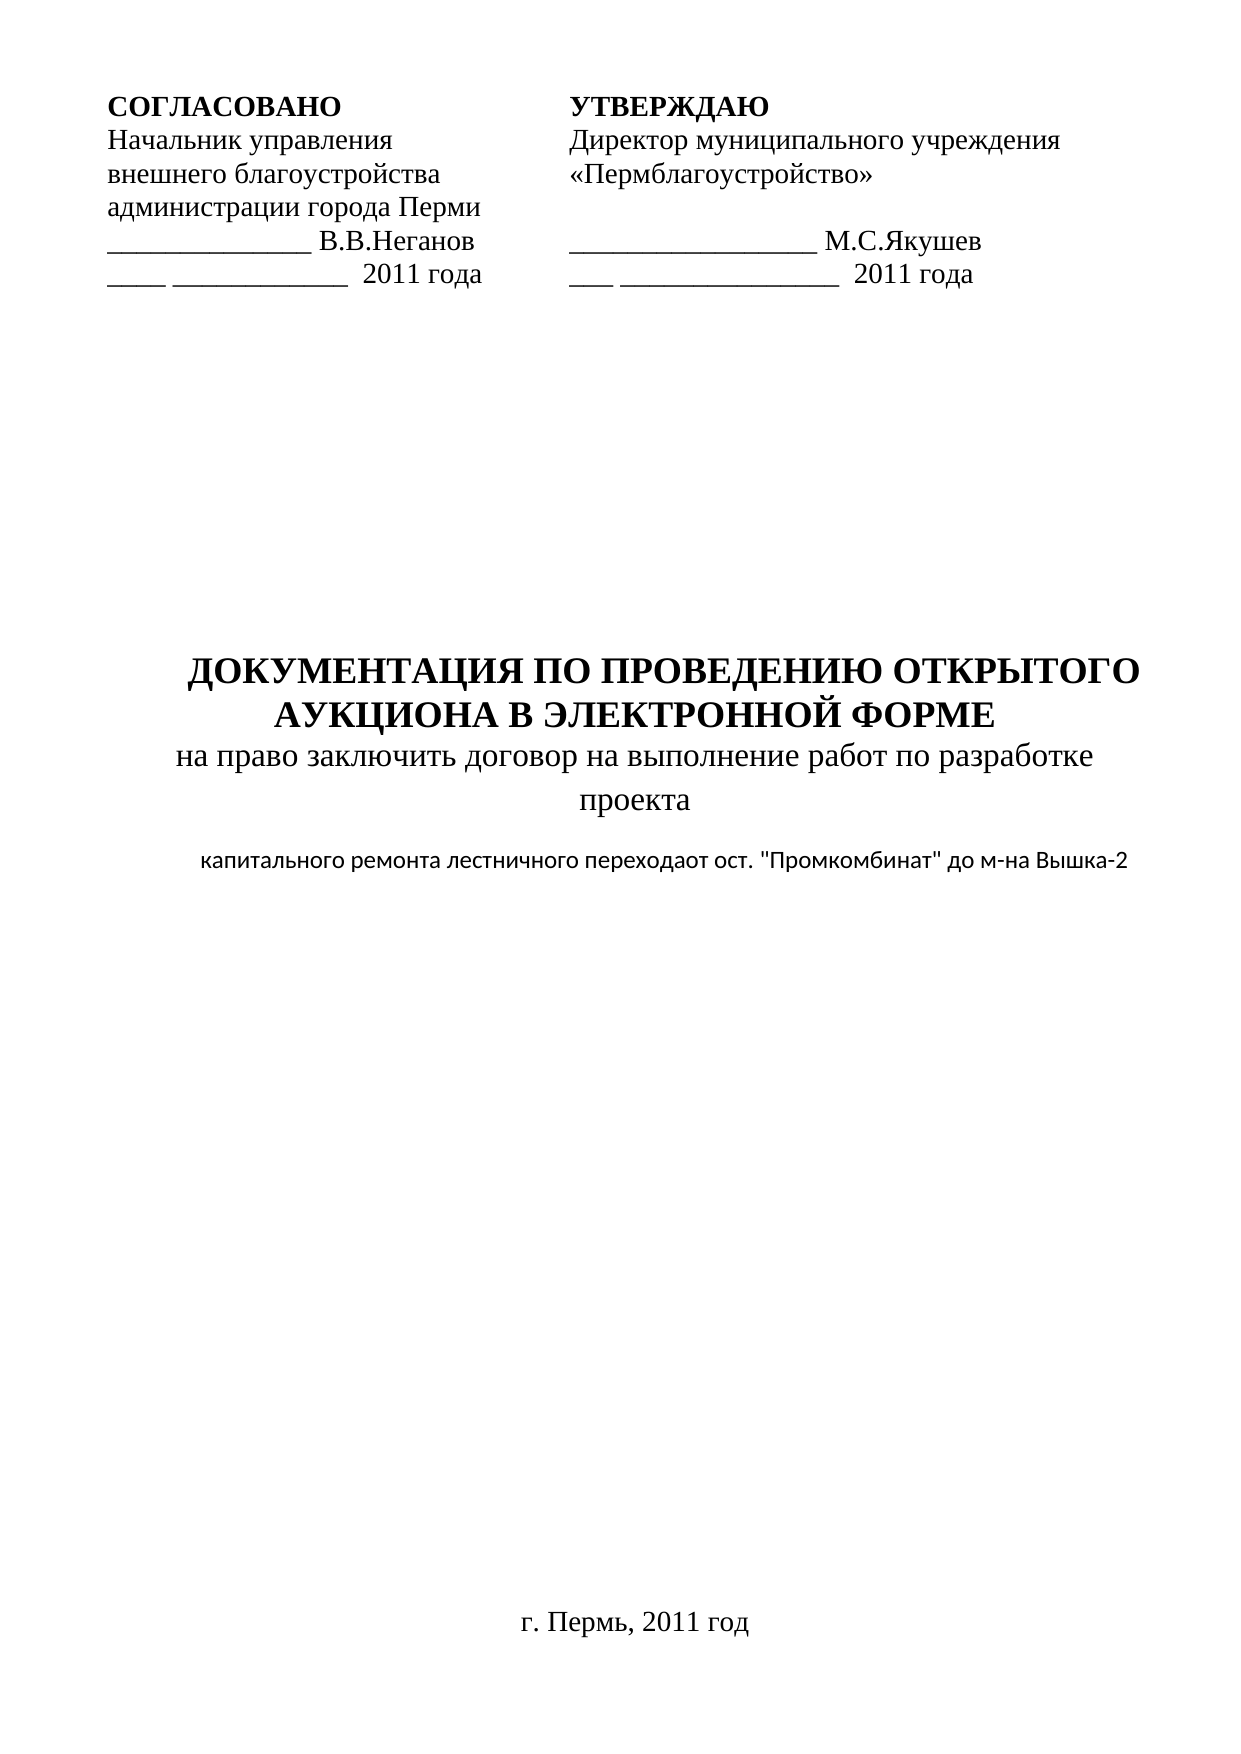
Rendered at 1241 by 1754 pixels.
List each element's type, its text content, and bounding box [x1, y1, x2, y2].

table_header СОГЛАСОВАНО Начальник управления внешнего благоустройства администрации города Перми ______________ В.В.Неганов ____ ____________ 2011 года [96, 89, 558, 290]
text на право заключить договор на выполнение работ по разработке проекта капитального ремонта лестничного перехода [118, 735, 1152, 818]
text от ост. "Промкомбинат" до м-на Вышка-2 [118, 844, 1152, 875]
table_header УТВЕРЖДАЮ Директор муниципального учреждения «Пермблагоустройство» _________________ М.С.Якушев ___ _______________ 2011 года [558, 89, 1089, 290]
text г. Пермь, 2011 год [118, 1604, 1152, 1637]
text ДОКУМЕНТАЦИЯ ПО ПРОВЕДЕНИЮ ОТКРЫТОГО АУКЦИОНА В ЭЛЕКТРОННОЙ ФОРМЕ [118, 649, 1152, 735]
